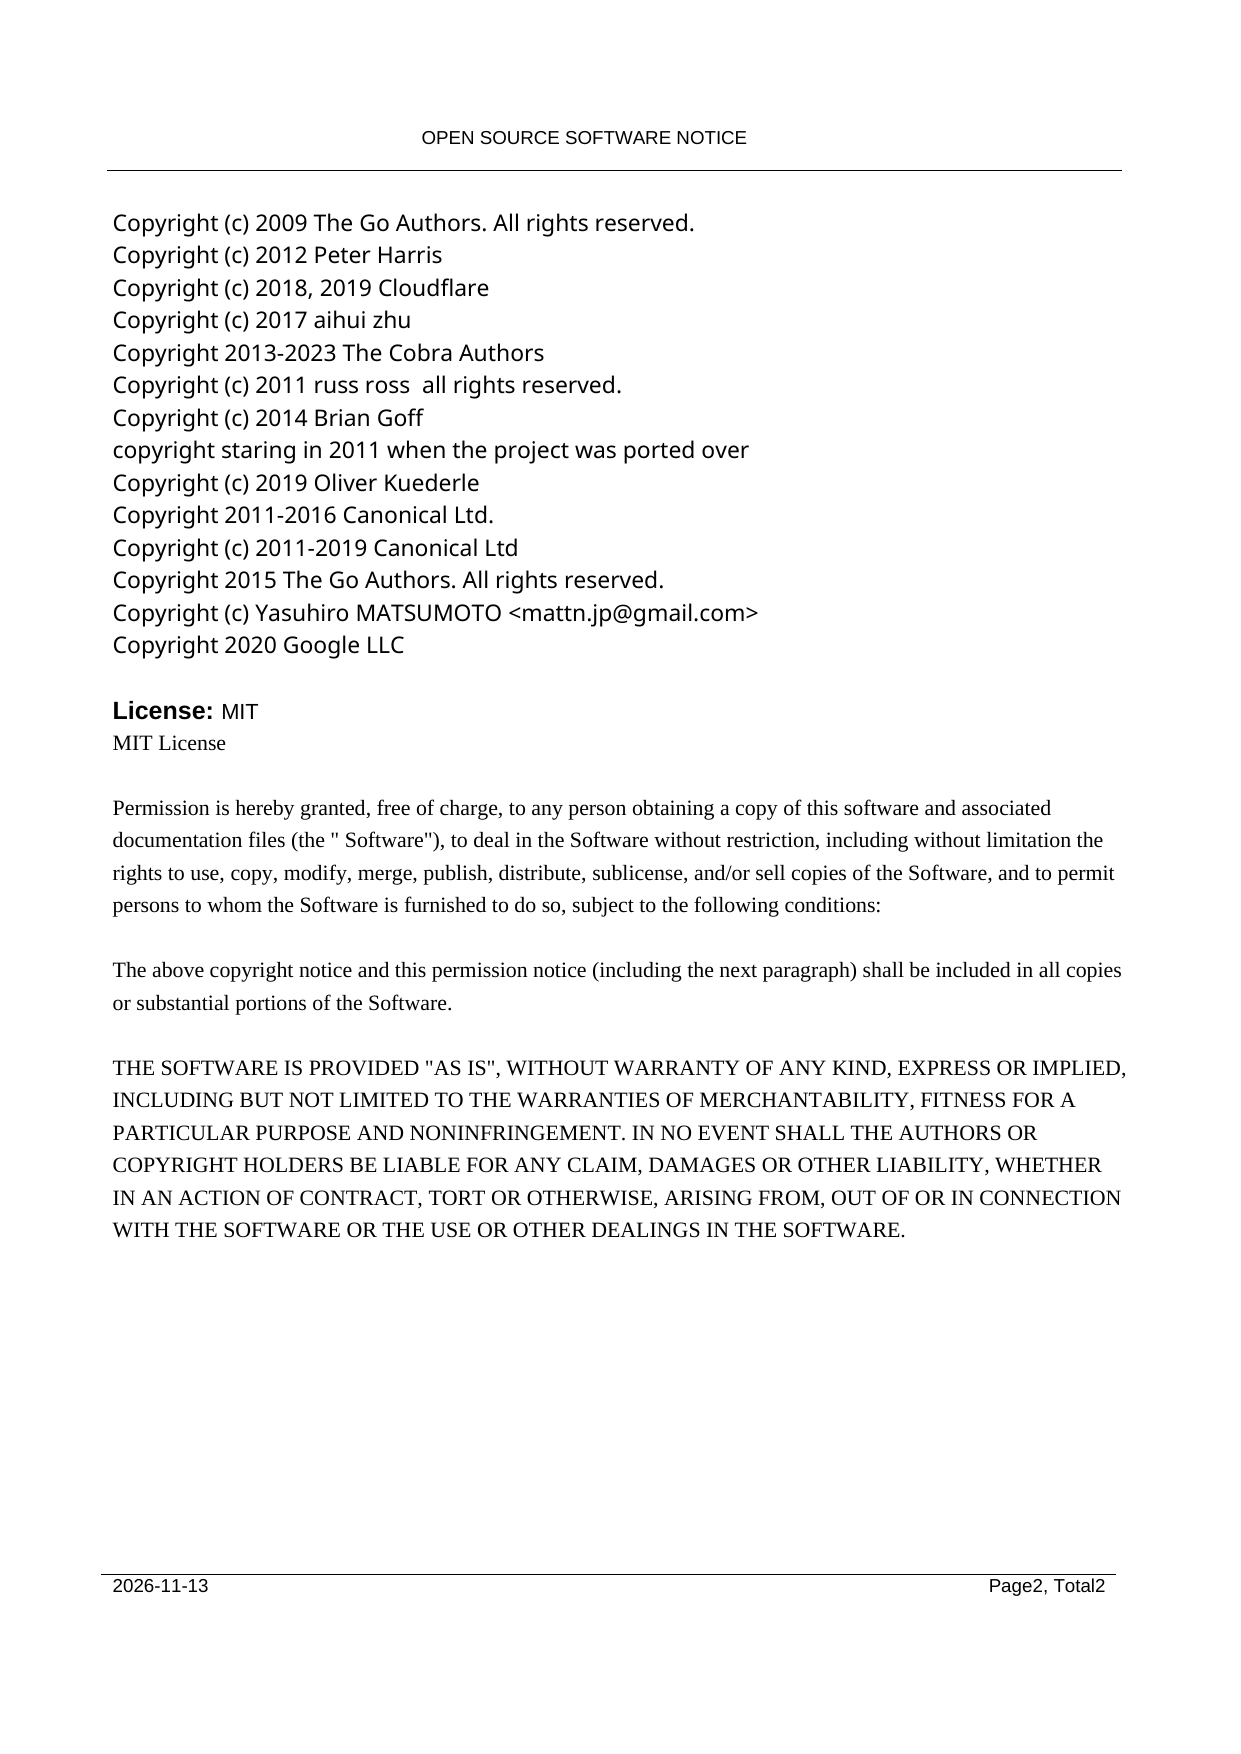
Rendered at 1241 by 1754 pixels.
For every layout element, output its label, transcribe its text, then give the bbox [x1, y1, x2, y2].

text License: MIT [112, 694, 1128, 726]
text MIT License Permission is hereby granted, free of charge, to any person obtaining a copy of this software and associated documentation files (the " Software"), to deal in the Software without restriction, including without limitation the rights to use, copy, modify, merge, publish, distribute, sublicense, and/or sell copies of the Software, and to permit persons to whom the Software is furnished to do so, subject to the following conditions: The above copyright notice and this permission notice (including the next paragraph) shall be included in all copies or substantial portions of the Software. THE SOFTWARE IS PROVIDED "AS IS", WITHOUT WARRANTY OF ANY KIND, EXPRESS OR IMPLIED, INCLUDING BUT NOT LIMITED TO THE WARRANTIES OF MERCHANTABILITY, FITNESS FOR A PARTICULAR PURPOSE AND NONINFRINGEMENT. IN NO EVENT SHALL THE AUTHORS OR COPYRIGHT HOLDERS BE LIABLE FOR ANY CLAIM, DAMAGES OR OTHER LIABILITY, WHETHER IN AN ACTION OF CONTRACT, TORT OR OTHERWISE, ARISING FROM, OUT OF OR IN CONNECTION WITH THE SOFTWARE OR THE USE OR OTHER DEALINGS IN THE SOFTWARE. [112, 726, 1128, 1279]
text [112, 206, 1128, 694]
